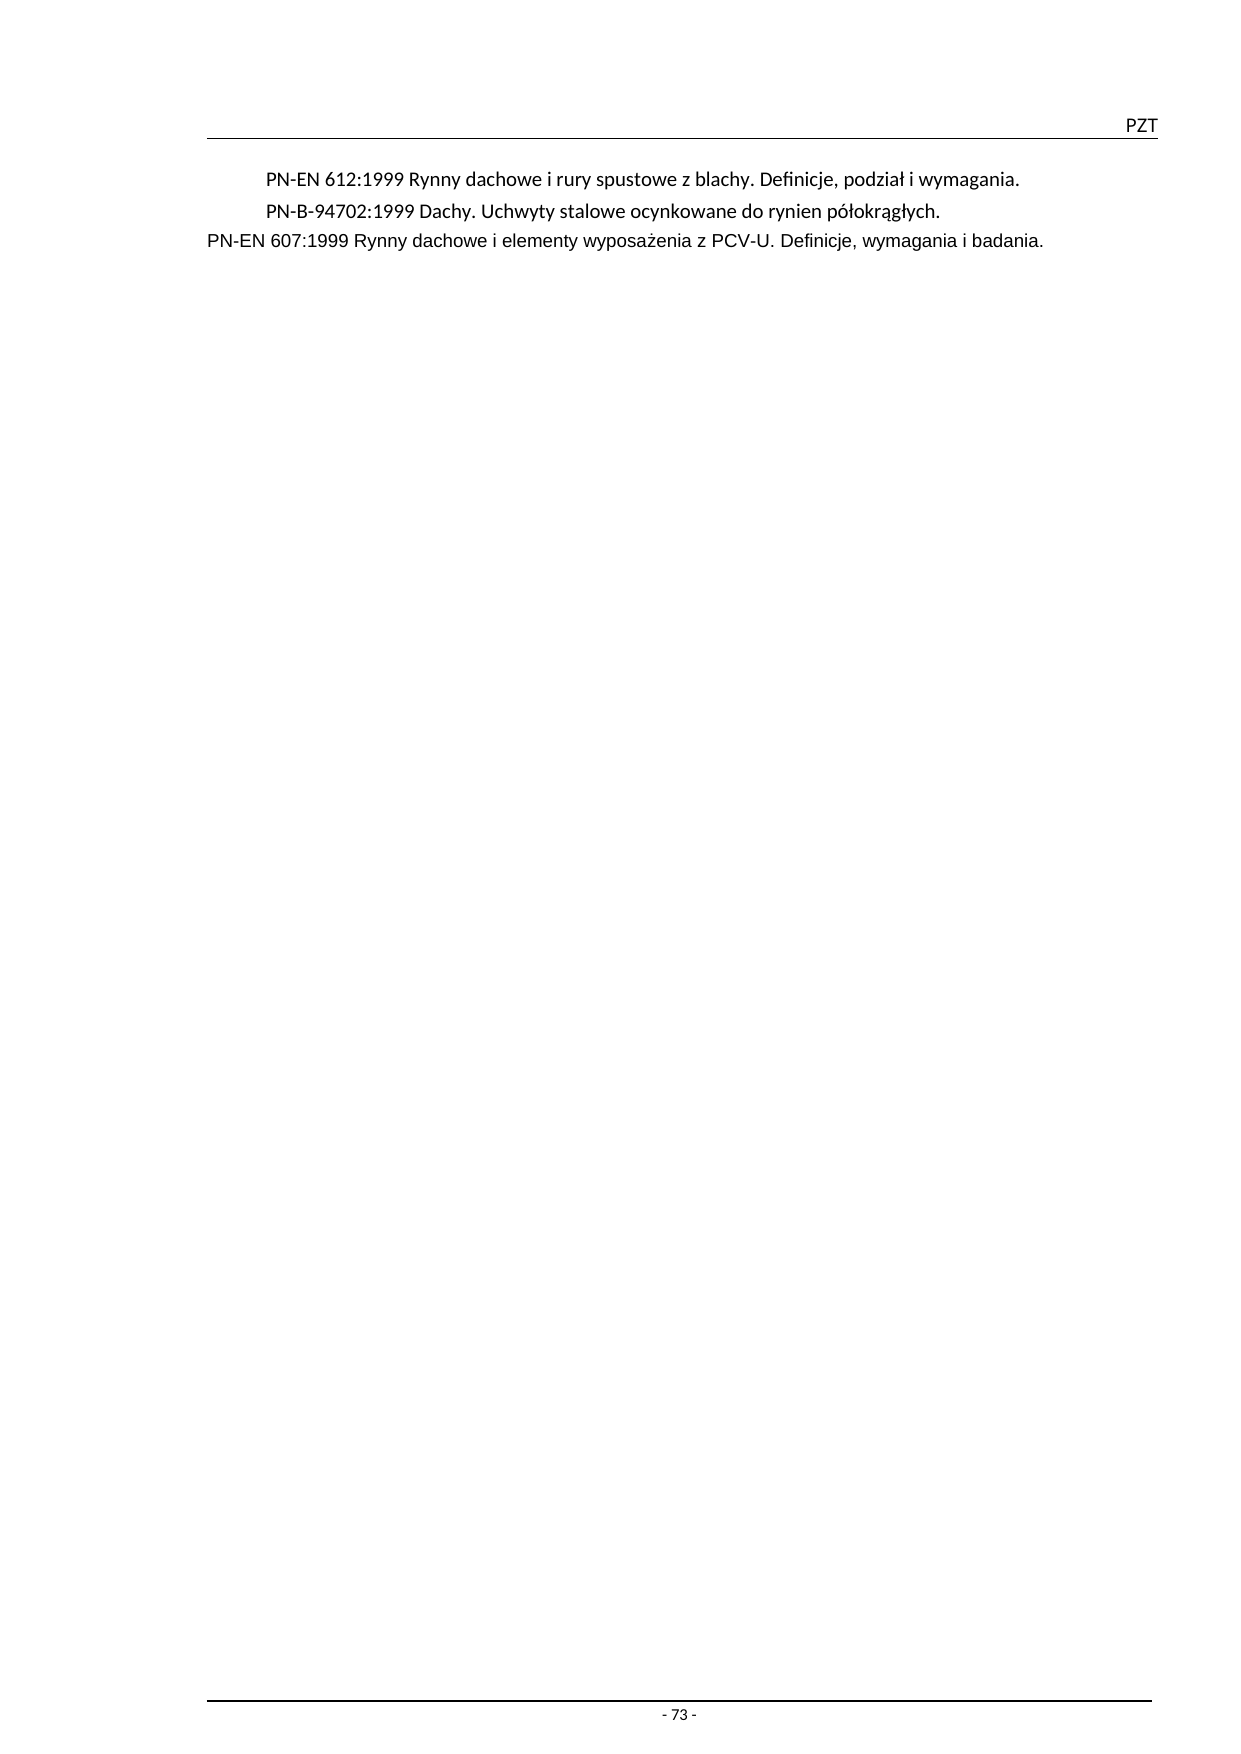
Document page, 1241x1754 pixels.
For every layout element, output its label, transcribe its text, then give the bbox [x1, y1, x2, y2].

text PN-EN 612:1999 Rynny dachowe i rury spustowe z blachy. Definicje, podział i wymagania. [266, 166, 1152, 192]
text PN-EN 607:1999 Rynny dachowe i elementy wyposażenia z PCV-U. Definicje, wymagania i badania. [207, 229, 1152, 251]
text PN-B-94702:1999 Dachy. Uchwyty stalowe ocynkowane do rynien półokrągłych. [266, 198, 1152, 223]
